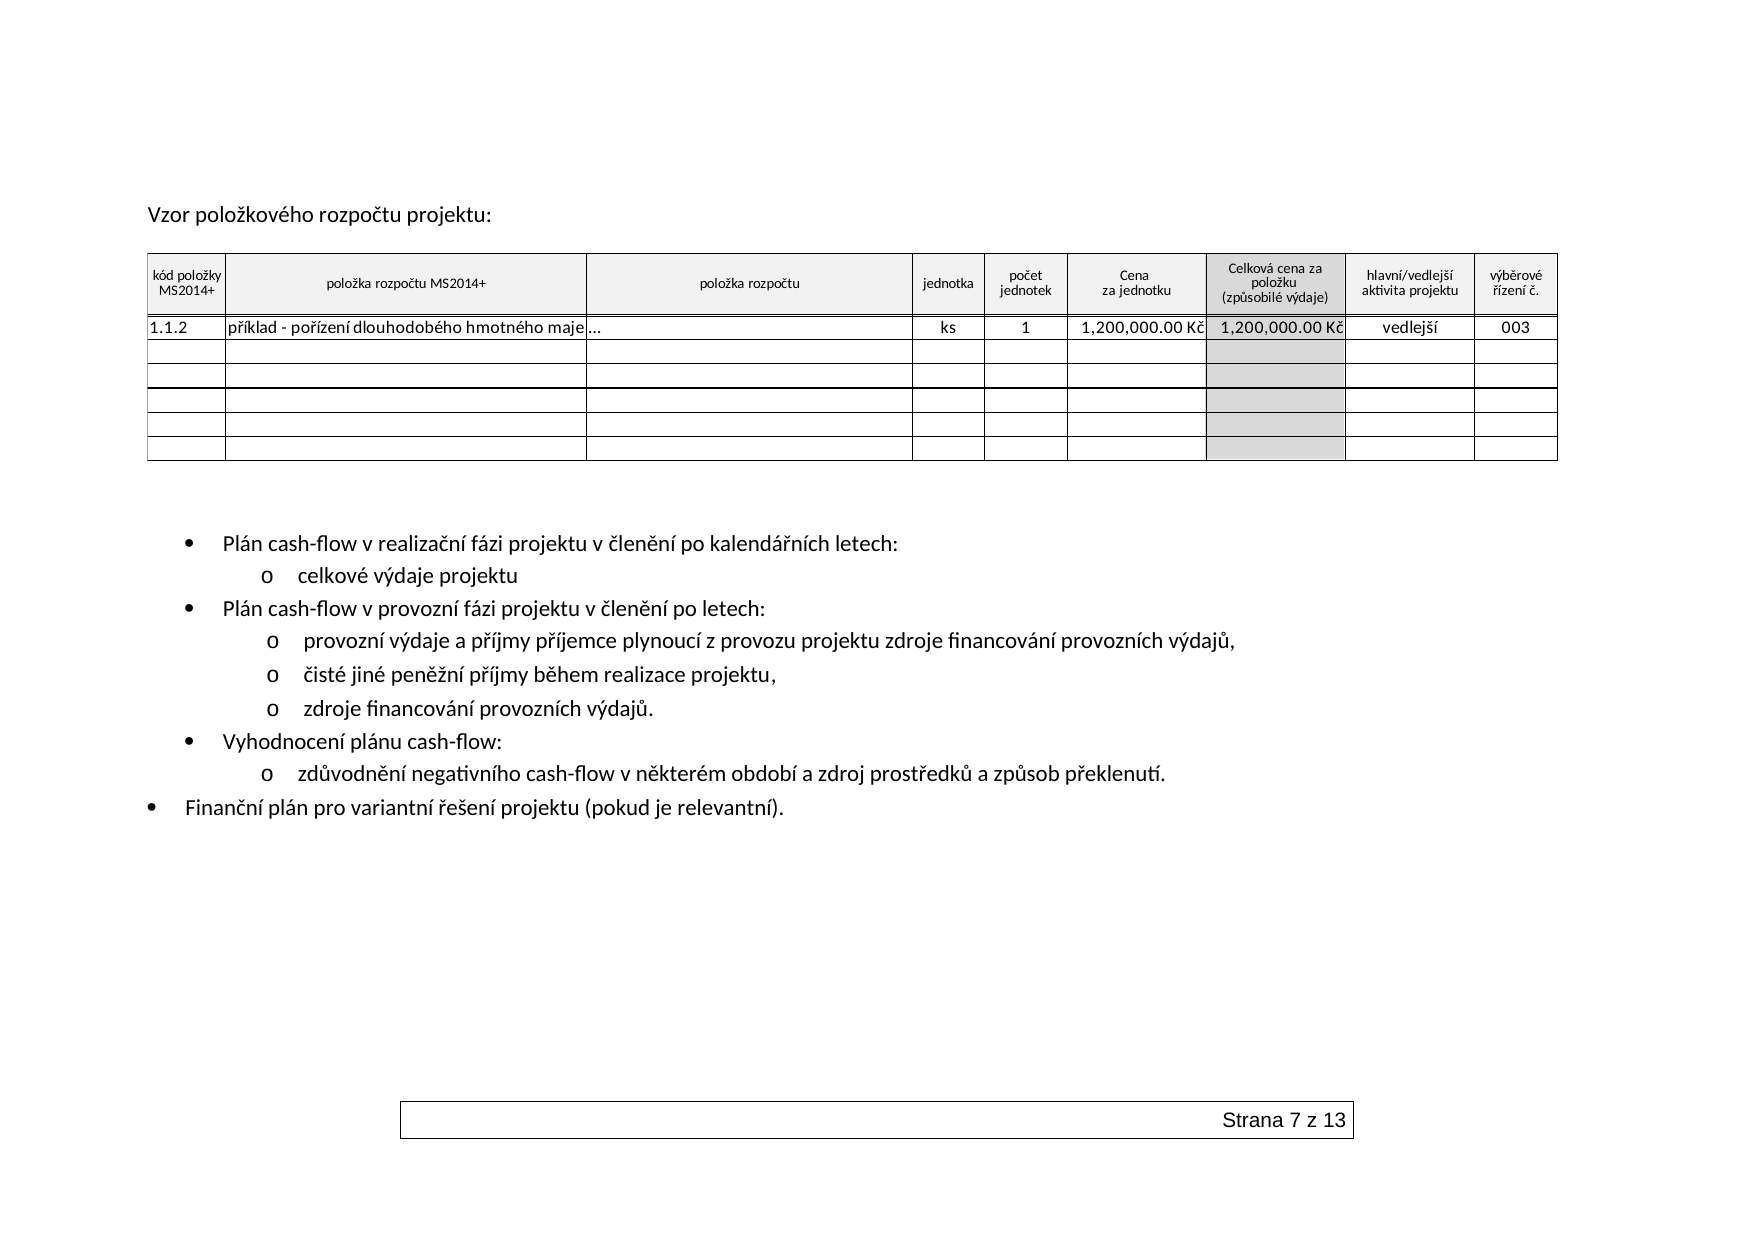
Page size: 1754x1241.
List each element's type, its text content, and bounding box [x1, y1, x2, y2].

list čisté jiné peněžní příjmy během realizace projektu, [266, 660, 1606, 689]
list zdůvodnění negativního cash-flow v některém období a zdroj prostředků a způsob překlenutí. [260, 759, 1606, 788]
list Finanční plán pro variantní řešení projektu (pokud je relevantní). [148, 793, 1606, 821]
list Vyhodnocení plánu cash-flow: [185, 727, 1606, 755]
list provozní výdaje a příjmy příjemce plynoucí z provozu projektu zdroje financování provozních výdajů, [266, 627, 1606, 656]
list Plán cash-flow v realizační fázi projektu v členění po kalendářních letech: [185, 529, 1606, 557]
text Vzor položkového rozpočtu projektu: [148, 201, 1606, 229]
list zdroje financování provozních výdajů. [266, 694, 1606, 723]
list Plán cash-flow v provozní fázi projektu v členění po letech: [185, 594, 1606, 622]
list celkové výdaje projektu [260, 561, 1606, 590]
